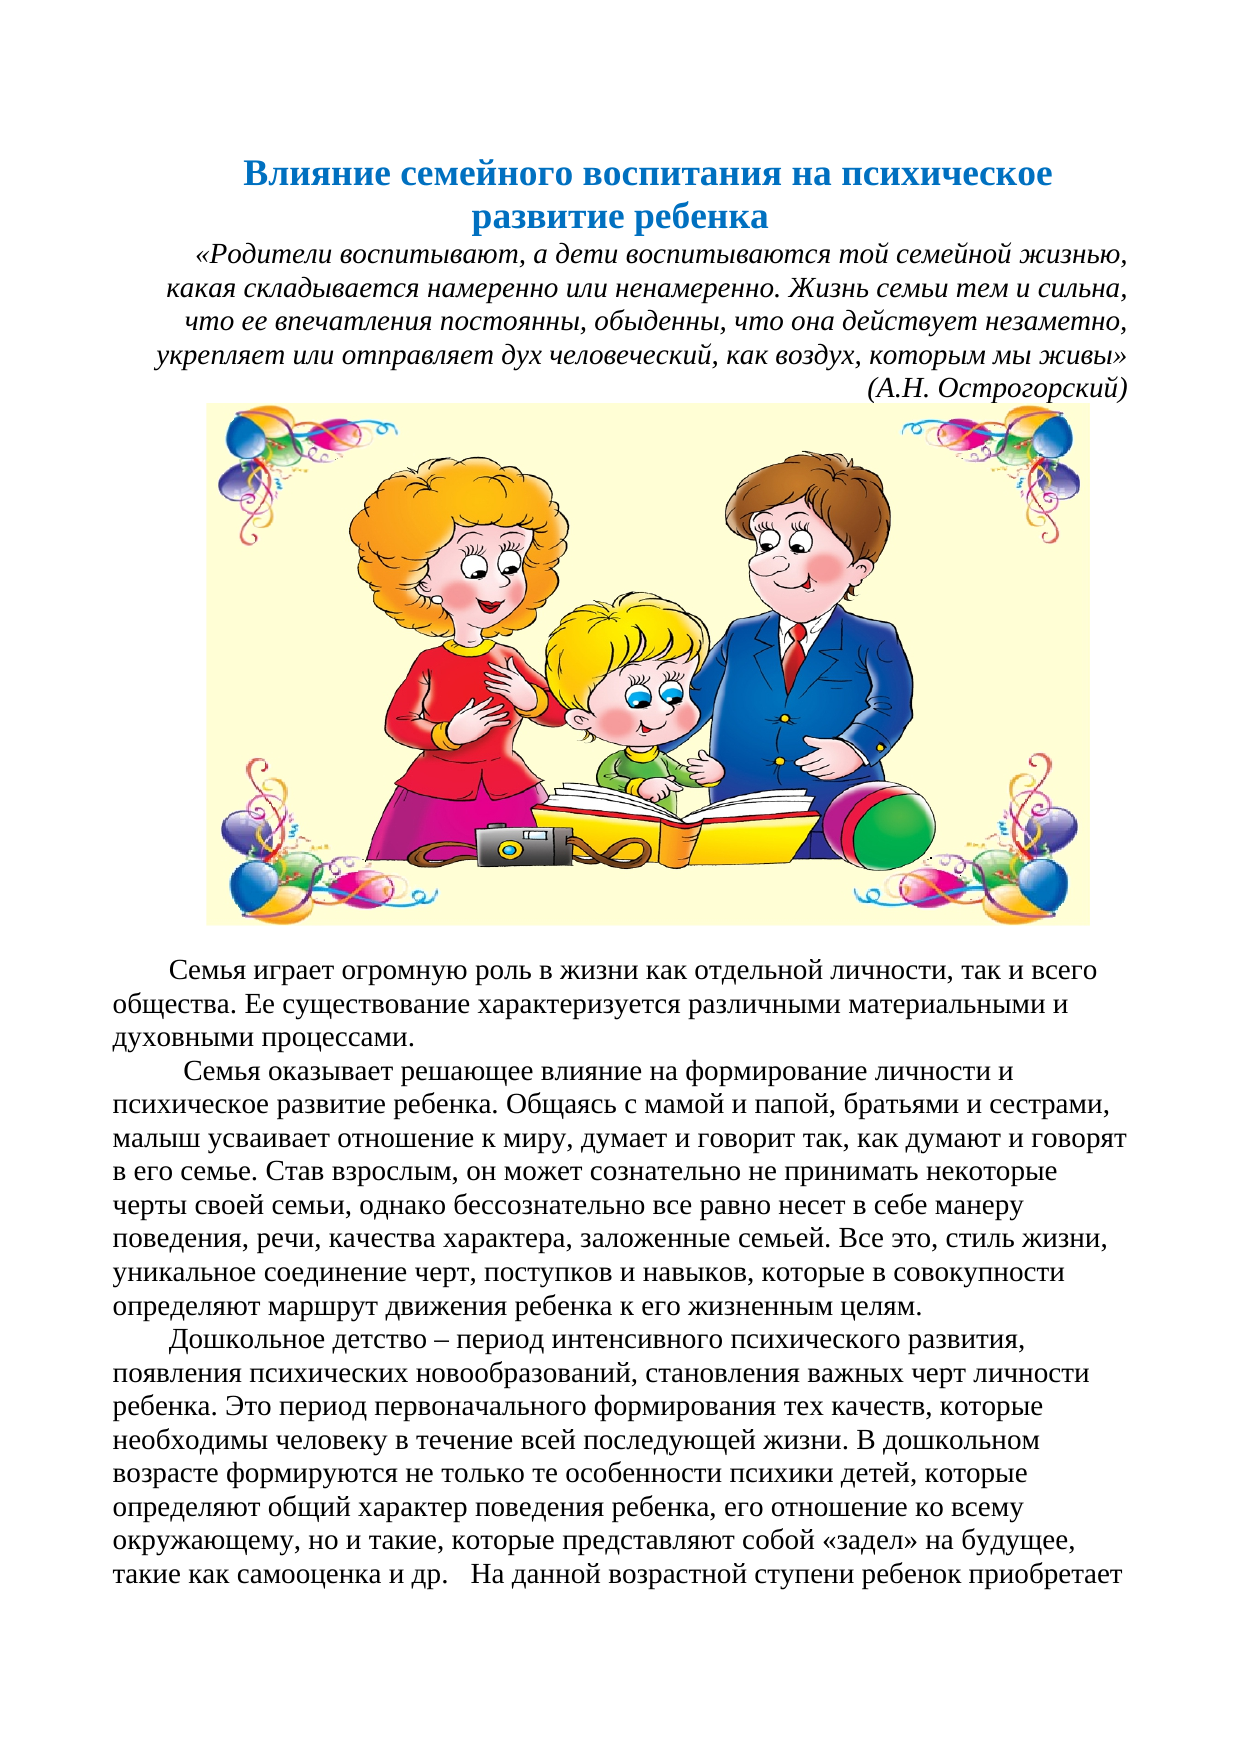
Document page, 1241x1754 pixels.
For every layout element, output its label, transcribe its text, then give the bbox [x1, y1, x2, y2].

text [112, 1321, 1128, 1589]
text «Родители воспитывают, а дети воспитываются той семейной жизнью, какая складывается намеренно или ненамеренно. Жизнь семьи тем и сильна, что ее впечатления постоянны, обыденны, что она действует незаметно, укрепляет или отправляет дух человеческий, как воздух, которым мы живы» [112, 236, 1128, 370]
picture [206, 403, 1090, 926]
text Семья играет огромную роль в жизни как отдельной личности, так и всего общества. Ее существование характеризуется различными материальными и духовными процессами. [112, 952, 1128, 1053]
text Семья оказывает решающее влияние на формирование личности и психическое развитие ребенка. Общаясь с мамой и папой, братьями и сестрами, малыш усваивает отношение к миру, думает и говорит так, как думают и говорят в его семье. Став взрослым, он может сознательно не принимать некоторые черты своей семьи, однако бессознательно все равно несет в себе манеру поведения, речи, качества характера, заложенные семьей. Все это, стиль жизни, уникальное соединение черт, поступков и навыков, которые в совокупности определяют маршрут движения ребенка к его жизненным целям. [112, 1053, 1128, 1321]
text (А.Н. Острогорский) [112, 370, 1128, 404]
text Влияние семейного воспитания на психическое развитие ребенка [112, 150, 1128, 236]
